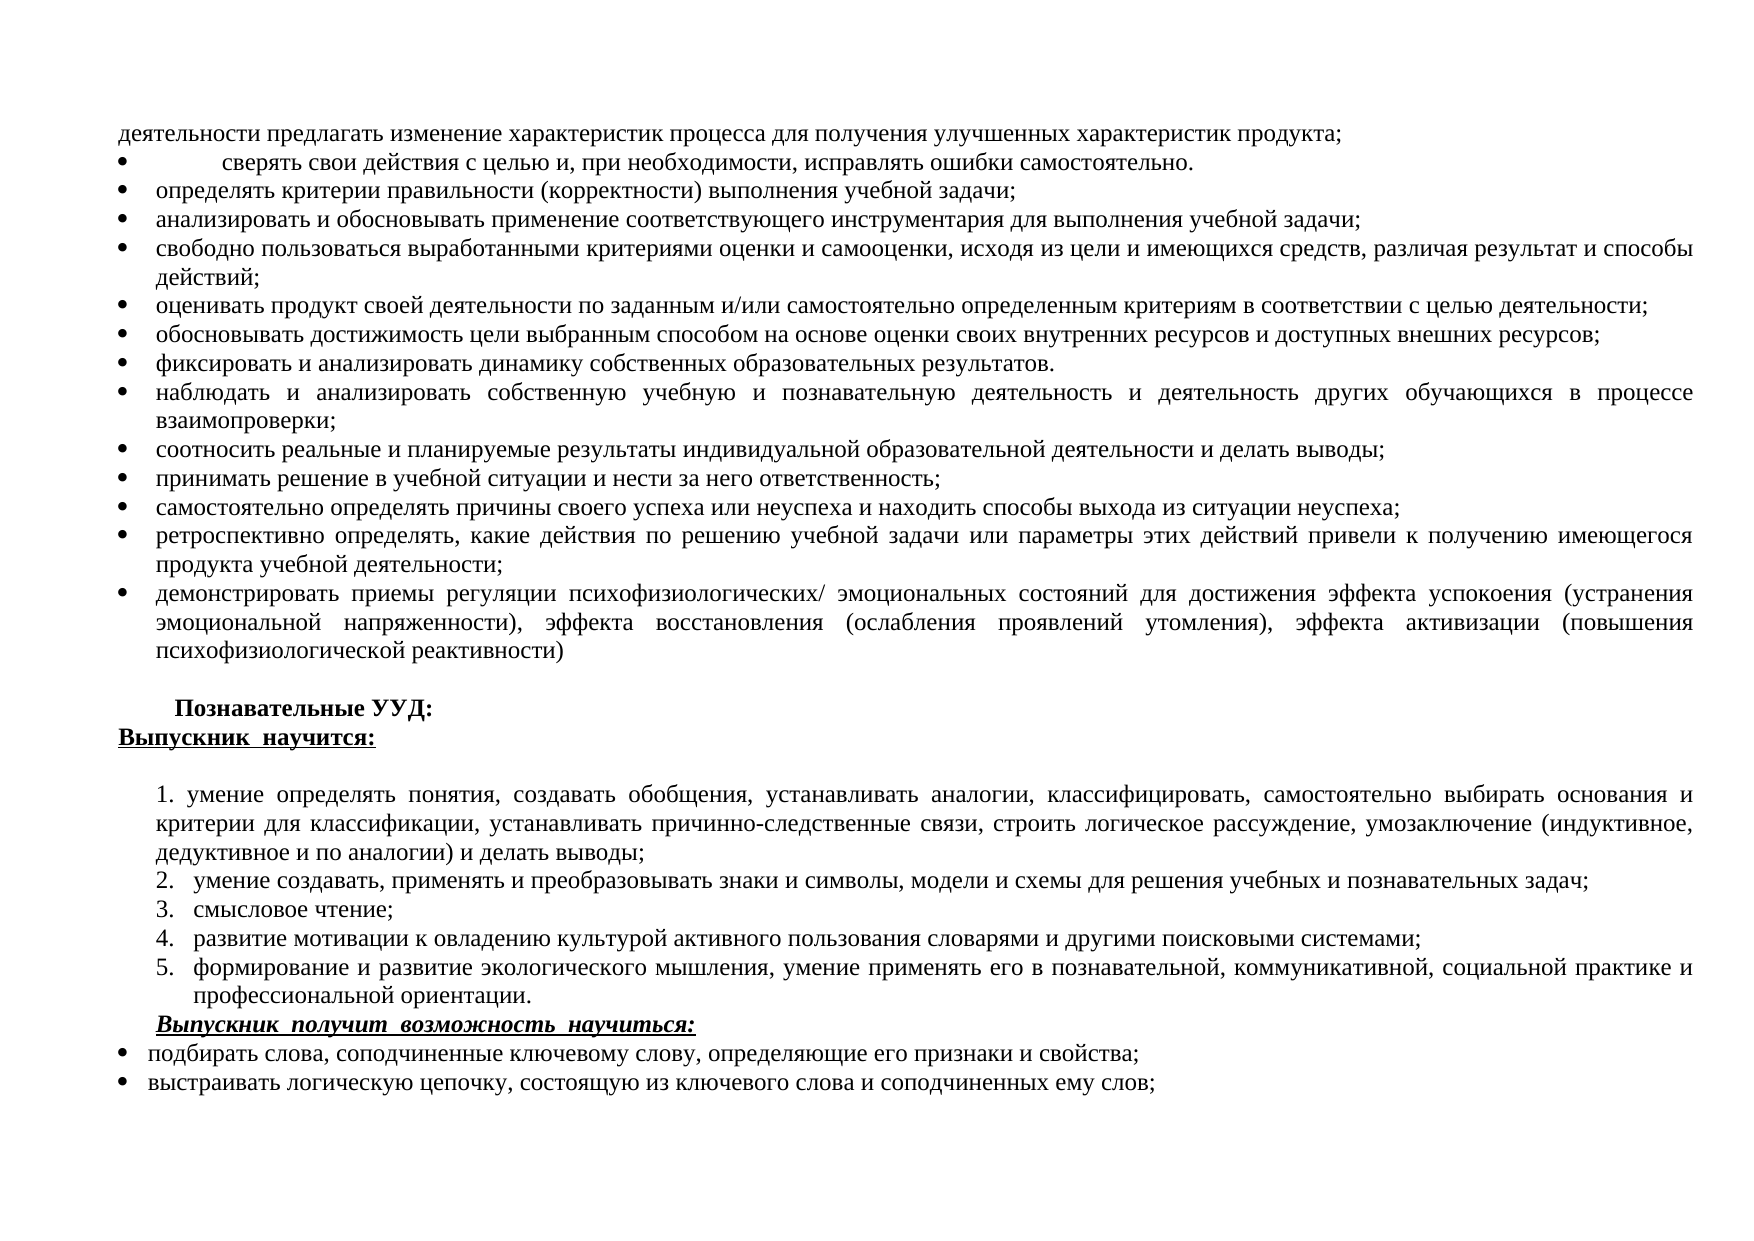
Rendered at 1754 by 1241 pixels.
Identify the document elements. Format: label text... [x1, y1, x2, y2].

list принимать решение в учебной ситуации и нести за него ответственность; [118, 463, 1695, 492]
list смысловое чтение; [156, 894, 1695, 923]
list ретроспективно определять, какие действия по решению учебной задачи или параметры этих действий привели к получению имеющегося продукта учебной деятельности; [118, 521, 1695, 578]
list самостоятельно определять причины своего успеха или неуспеха и находить способы выхода из ситуации неуспеха; [118, 492, 1695, 521]
text 1. умение определять понятия, создавать обобщения, устанавливать аналогии, классифицировать, самостоятельно выбирать основания и критерии для классификации, устанавливать причинно-следственные связи, строить логическое рассуждение, умозаключение (индуктивное, дедуктивное и по аналогии) и делать выводы; [156, 779, 1695, 866]
text Познавательные УУД: [118, 693, 1695, 722]
list обосновывать достижимость цели выбранным способом на основе оценки своих внутренних ресурсов и доступных внешних ресурсов; [118, 319, 1695, 348]
list умение создавать, применять и преобразовывать знаки и символы, модели и схемы для решения учебных и познавательных задач; [156, 866, 1695, 894]
text Выпускник получит возможность научиться: [156, 1009, 1695, 1038]
list формирование и развитие экологического мышления, умение применять его в познавательной, коммуникативной, социальной практике и профессиональной ориентации. [156, 952, 1695, 1009]
list подбирать слова, соподчиненные ключевому слову, определяющие его признаки и свойства; [118, 1038, 1695, 1067]
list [118, 118, 1695, 147]
list выстраивать логическую цепочку, состоящую из ключевого слова и соподчиненных ему слов; [118, 1067, 1695, 1096]
list сверять свои действия с целью и, при необходимости, исправлять ошибки самостоятельно. [118, 147, 1695, 176]
list фиксировать и анализировать динамику собственных образовательных результатов. [118, 348, 1695, 377]
text Выпускник научится: [118, 722, 1695, 751]
list свободно пользоваться выработанными критериями оценки и самооценки, исходя из цели и имеющихся средств, различая результат и способы действий; [118, 233, 1695, 291]
list наблюдать и анализировать собственную учебную и познавательную деятельность и деятельность других обучающихся в процессе взаимопроверки; [118, 377, 1695, 434]
list соотносить реальные и планируемые результаты индивидуальной образовательной деятельности и делать выводы; [118, 434, 1695, 463]
list определять критерии правильности (корректности) выполнения учебной задачи; [118, 176, 1695, 204]
list оценивать продукт своей деятельности по заданным и/или самостоятельно определенным критериям в соответствии с целью деятельности; [118, 291, 1695, 319]
list анализировать и обосновывать применение соответствующего инструментария для выполнения учебной задачи; [118, 204, 1695, 233]
list развитие мотивации к овладению культурой активного пользования словарями и другими поисковыми системами; [156, 923, 1695, 952]
list демонстрировать приемы регуляции психофизиологических/ эмоциональных состояний для достижения эффекта успокоения (устранения эмоциональной напряженности), эффекта восстановления (ослабления проявлений утомления), эффекта активизации (повышения психофизиологической реактивности) [118, 578, 1695, 664]
